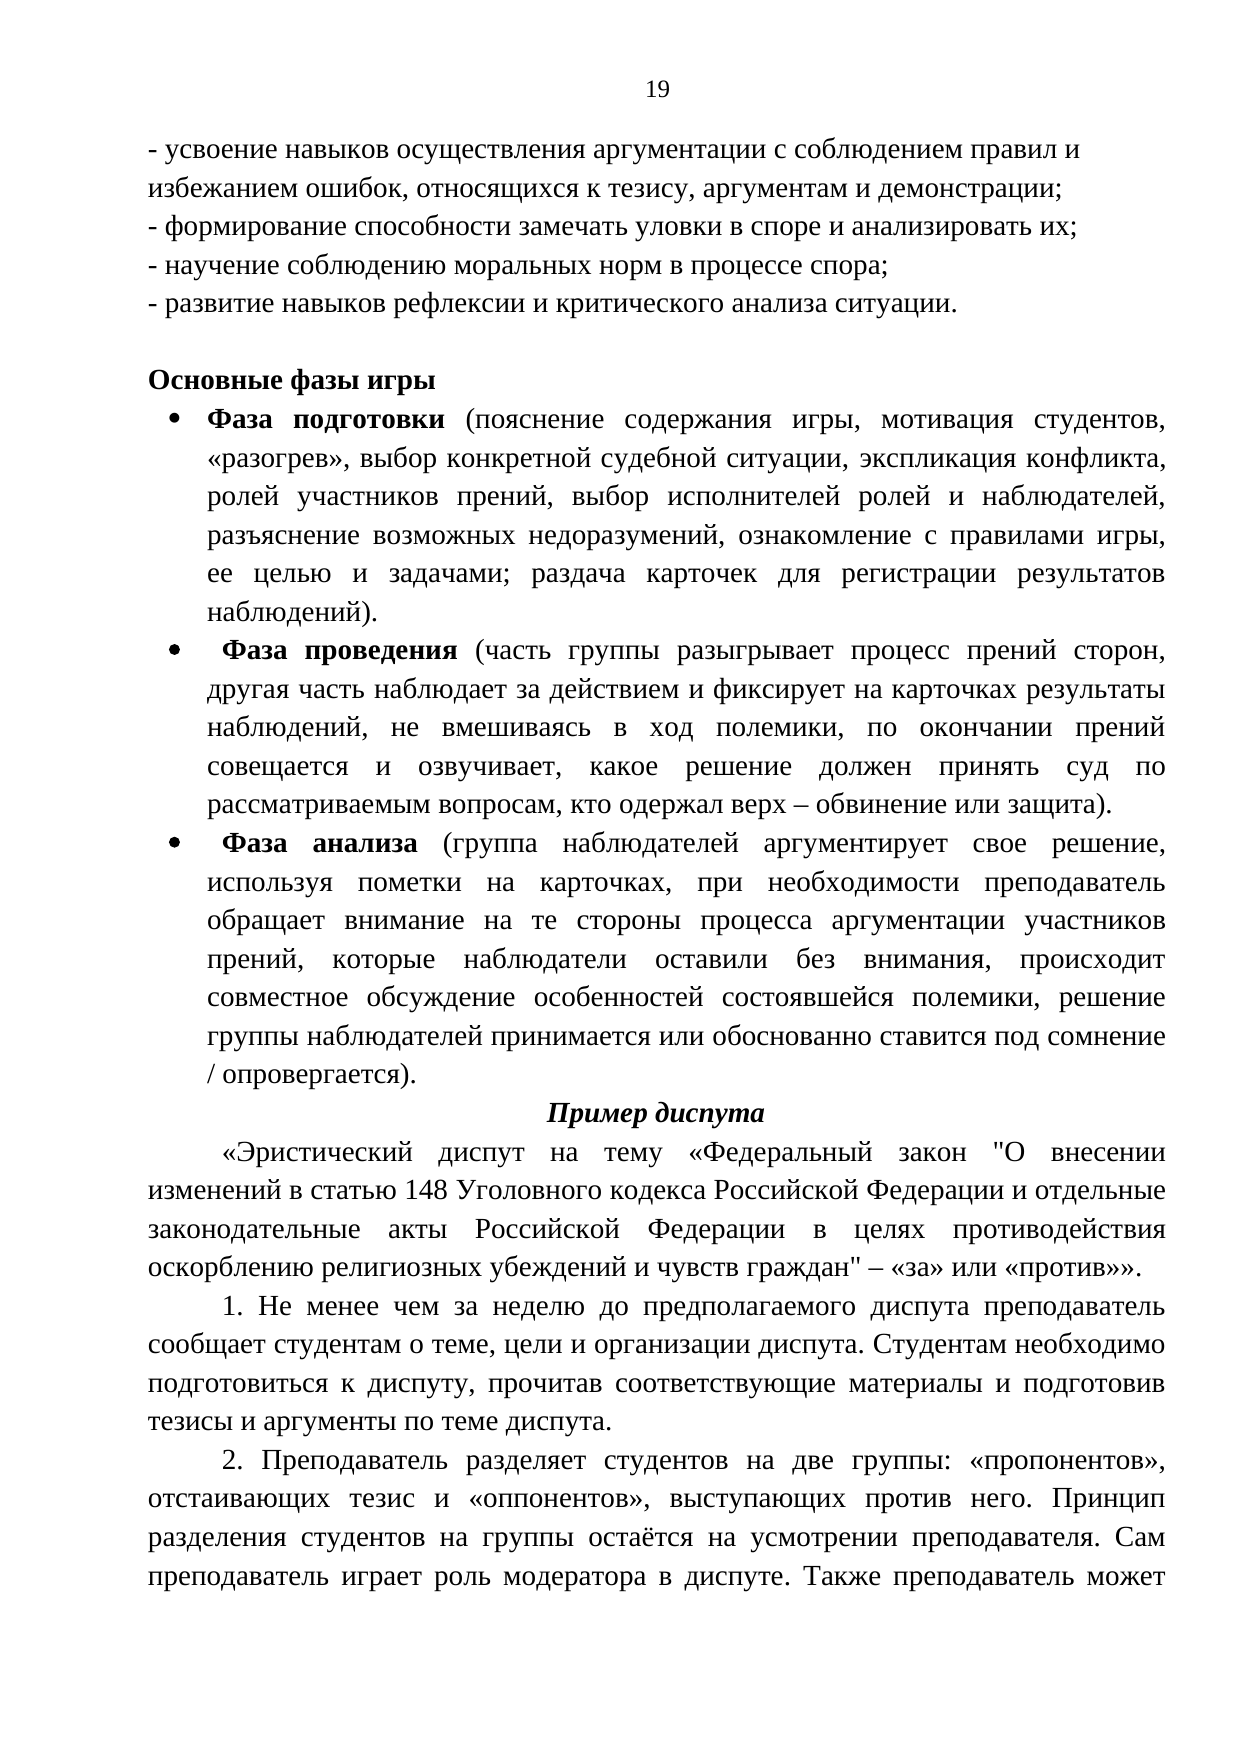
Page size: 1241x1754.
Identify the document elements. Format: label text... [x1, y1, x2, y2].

text 1. Не менее чем за неделю до предполагаемого диспута преподаватель сообщает студентам о теме, цели и организации диспута. Студентам необходимо подготовиться к диспуту, прочитав соответствующие материалы и подготовив тезисы и аргументы по теме диспута. [148, 1288, 1167, 1437]
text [148, 1442, 1167, 1591]
list Фаза анализа (группа наблюдателей аргументирует свое решение, используя пометки на карточках, при необходимости преподаватель обращает внимание на те стороны процесса аргументации участников прений, которые наблюдатели оставили без внимания, происходит совместное обсуждение особенностей состоявшейся полемики, решение группы наблюдателей принимается или обоснованно ставится под сомнение / опровергается). [169, 825, 1167, 1090]
text - развитие навыков рефлексии и критического анализа ситуации. [148, 285, 1167, 319]
text - научение соблюдению моральных норм в процессе спора; [148, 247, 1167, 280]
text - усвоение навыков осуществления аргументации с соблюдением правил и избежанием ошибок, относящихся к тезису, аргументам и демонстрации; [148, 131, 1167, 203]
list Фаза подготовки (пояснение содержания игры, мотивация студентов, «разогрев», выбор конкретной судебной ситуации, экспликация конфликта, ролей участников прений, выбор исполнителей ролей и наблюдателей, разъяснение возможных недоразумений, ознакомление с правилами игры, ее целью и задачами; раздача карточек для регистрации результатов наблюдений). [169, 401, 1167, 627]
text Пример диспута [148, 1095, 1167, 1129]
text - формирование способности замечать уловки в споре и анализировать их; [148, 208, 1167, 242]
list Фаза проведения (часть группы разыгрывает процесс прений сторон, другая часть наблюдает за действием и фиксирует на карточках результаты наблюдений, не вмешиваясь в ход полемики, по окончании прений совещается и озвучивает, какое решение должен принять суд по рассматриваемым вопросам, кто одержал верх – обвинение или защита). [169, 632, 1167, 820]
text «Эристический диспут на тему «Федеральный закон "О внесении изменений в статью 148 Уголовного кодекса Российской Федерации и отдельные законодательные акты Российской Федерации в целях противодействия оскорблению религиозных убеждений и чувств граждан" – «за» или «против»». [148, 1134, 1167, 1283]
text Основные фазы игры [148, 362, 1127, 396]
